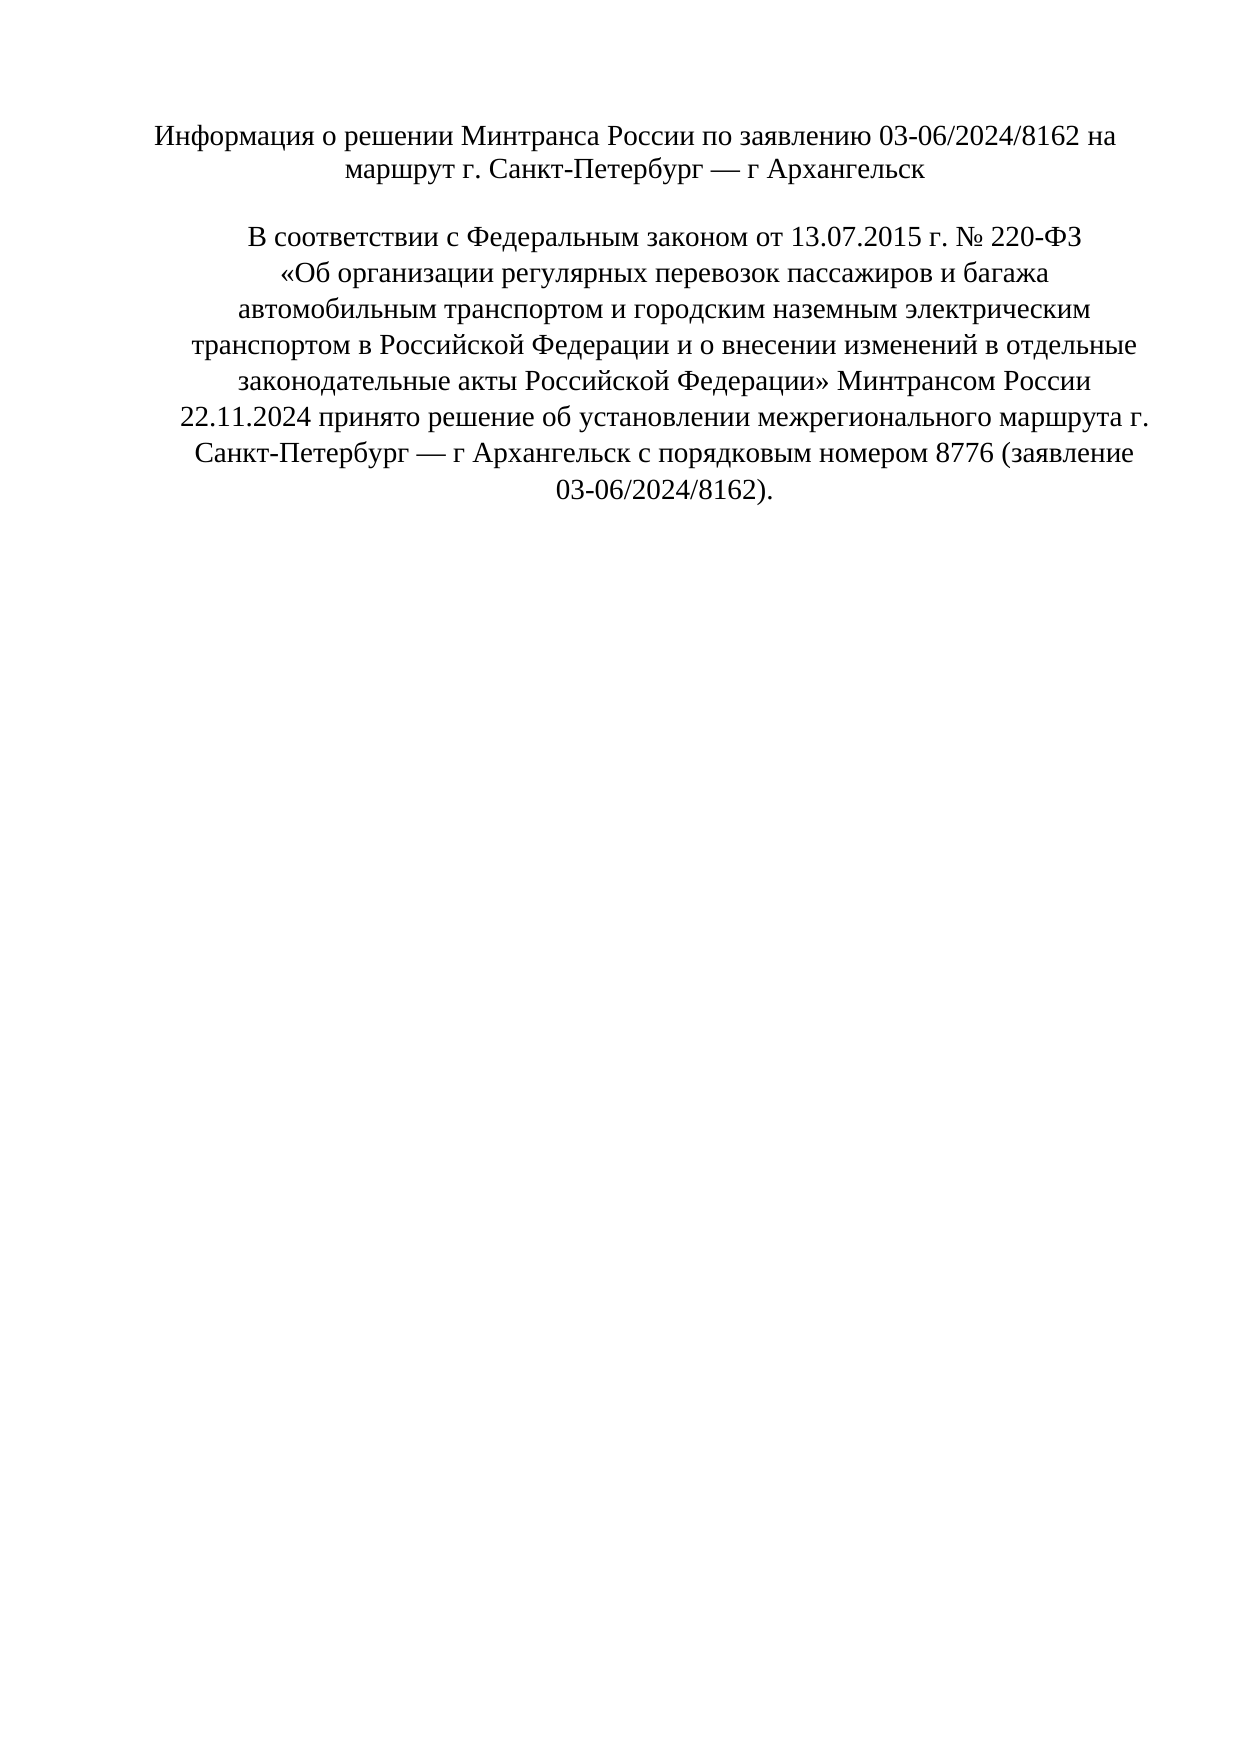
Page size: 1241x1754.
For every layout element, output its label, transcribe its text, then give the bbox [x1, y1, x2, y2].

text Информация о решении Минтранса России по заявлению 03-06/2024/8162 на маршрут г. Санкт-Петербург — г Архангельск [118, 118, 1152, 185]
text В соответствии с Федеральным законом от 13.07.2015 г. № 220-ФЗ «Об организации регулярных перевозок пассажиров и багажа автомобильным транспортом и городским наземным электрическим транспортом в Российской Федерации и о внесении изменений в отдельные законодательные акты Российской Федерации» Минтрансом России 22.11.2024 принято решение об установлении межрегионального маршрута г. Санкт-Петербург — г Архангельск с порядковым номером 8776 (заявление 03-06/2024/8162). [177, 219, 1152, 505]
